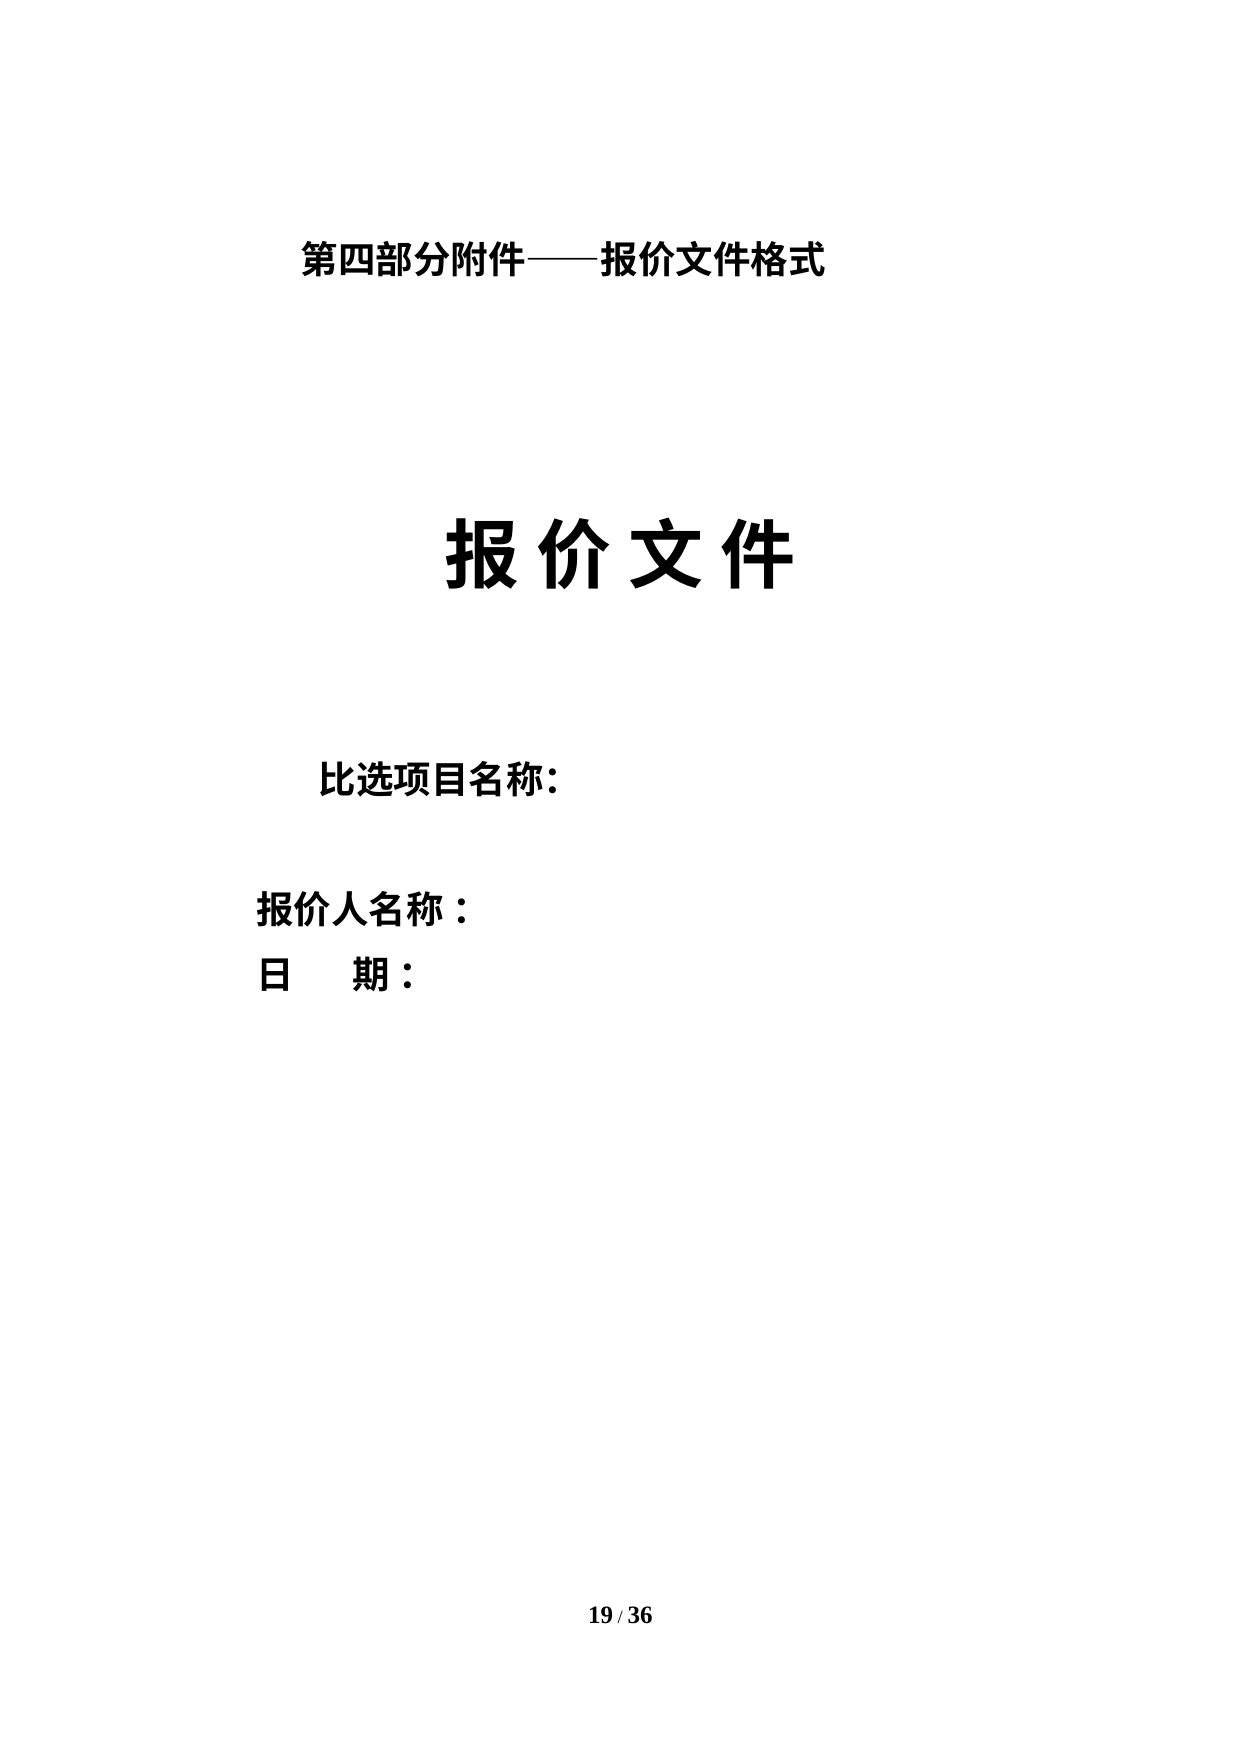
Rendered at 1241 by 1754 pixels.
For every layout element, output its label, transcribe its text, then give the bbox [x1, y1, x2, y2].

text 报价人名称 ： [187, 875, 1053, 940]
text 比选项目名称： [187, 745, 1053, 810]
text 日 期 ： [187, 940, 1053, 1005]
text 第四部分附件——报价文件格式 [187, 225, 1053, 290]
text 报 价 文 件 [187, 485, 1053, 615]
